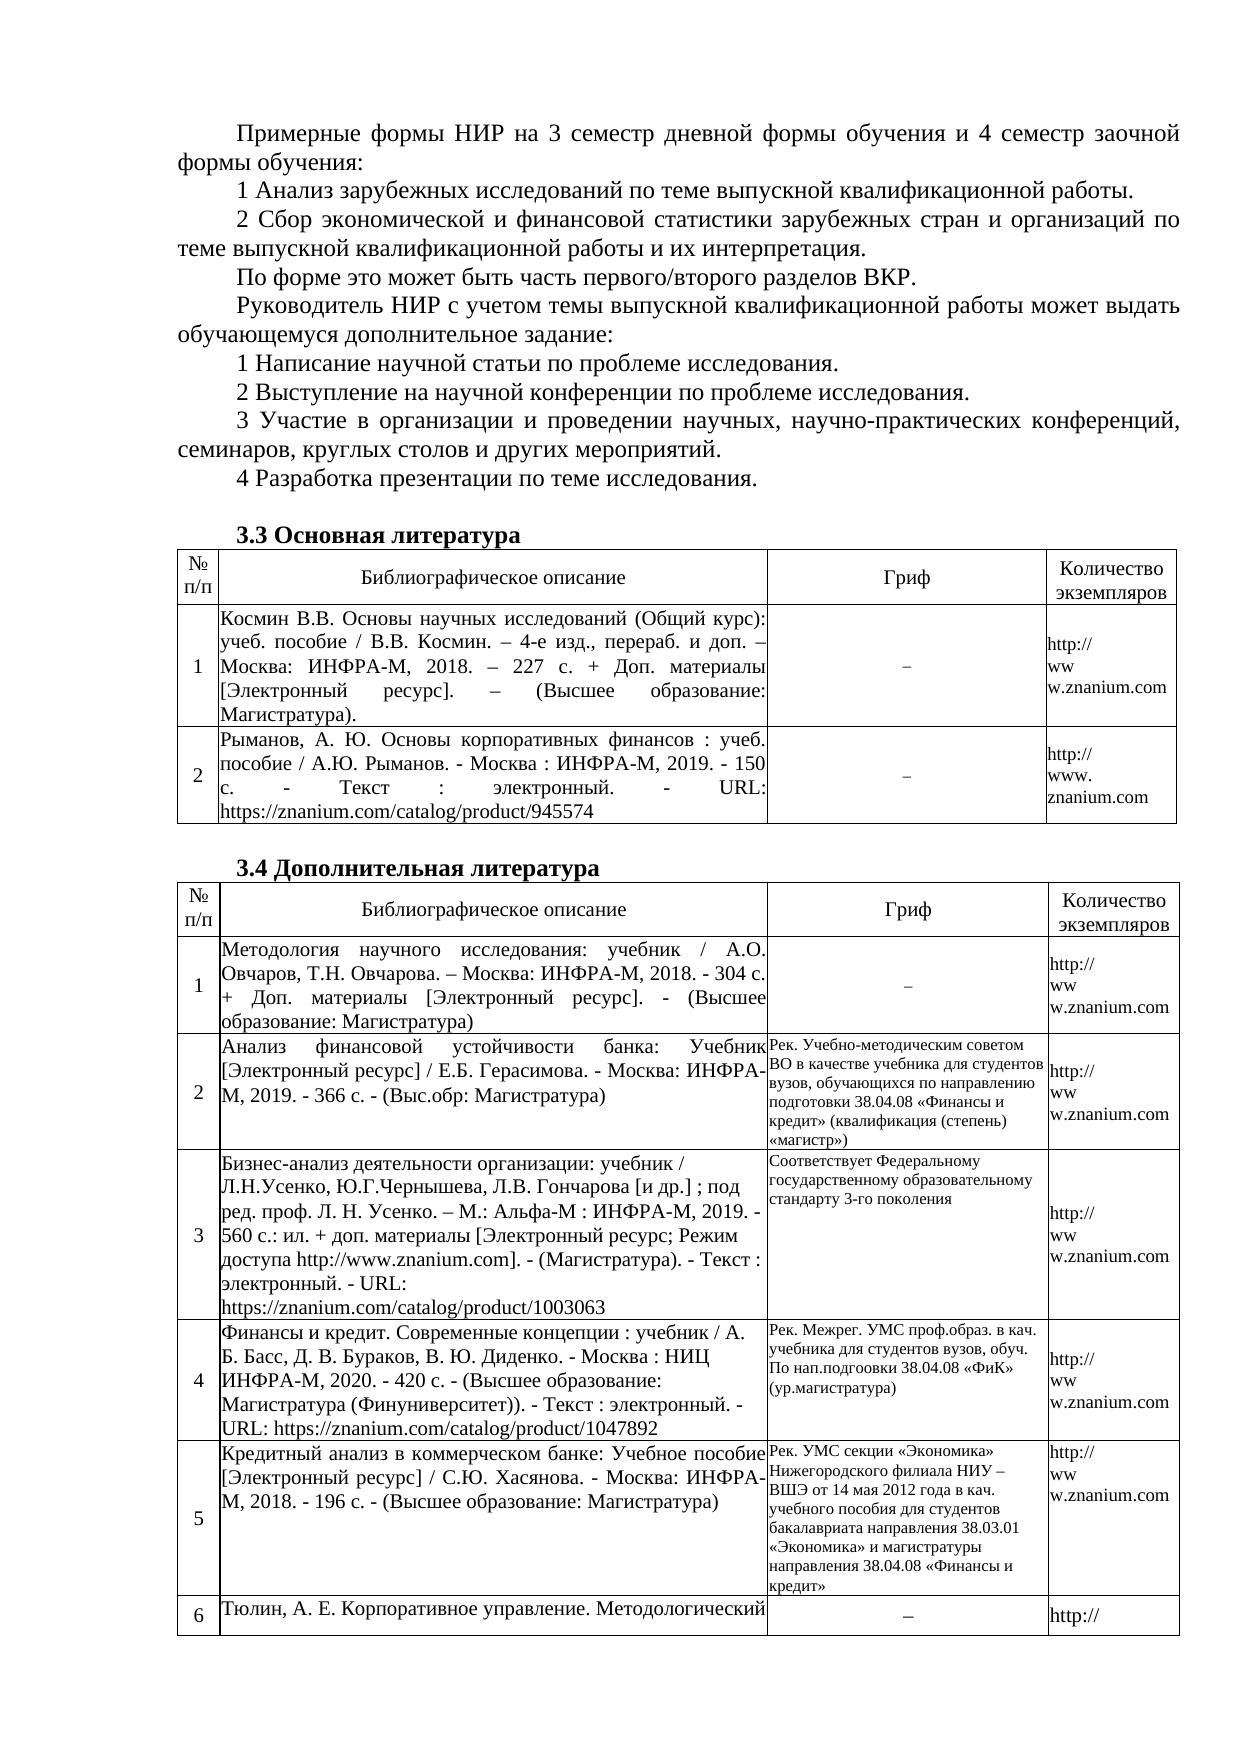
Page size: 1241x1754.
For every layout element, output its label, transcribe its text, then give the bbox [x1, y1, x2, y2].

table_header Гриф [768, 883, 1048, 936]
table_header Библиографическое описание [221, 883, 767, 936]
table_cell Финансы и кредит. Современные концепции : учебник / А. Б. Басс, Д. В. Бураков, В. Ю. Диденко. - Москва : НИЦ ИНФРА-М, 2020. - 420 с. - (Высшее образование: Магистратура (Финуниверситет)). - Текст : электронный. - URL: https://znanium.com/catalog/product/1047892 [221, 1320, 767, 1440]
table_cell 6 [178, 1596, 219, 1635]
text Примерные формы НИР на 3 семестр дневной формы обучения и 4 семестр заочной формы обучения: [177, 118, 1181, 176]
table_cell Анализ финансовой устойчивости банка: Учебник [Электронный ресурс] / Е.Б. Герасимова. - Москва: ИНФРА-М, 2019. - 366 с. - (Выс.обр: Магистратура) [221, 1034, 767, 1149]
text 1 Анализ зарубежных исследований по теме выпускной квалификационной работы. [177, 176, 1181, 204]
table_cell – [768, 1596, 1048, 1635]
table_cell http://www.znanium.com [1047, 727, 1176, 823]
table_cell http://www.znanium.com [1049, 1441, 1179, 1594]
table_cell Рек. Межрег. УМС проф.образ. в кач. учебника для студентов вузов, обуч. По нап.подгоовки 38.04.08 «ФиК» (ур.магистратура) [768, 1320, 1048, 1440]
table_header Библиографическое описание [219, 550, 767, 604]
text По форме это может быть часть первого/второго разделов ВКР. [177, 262, 1181, 291]
table_cell http://www.znanium.com [1049, 1150, 1179, 1319]
table_cell 1 [178, 937, 219, 1033]
text 1 Написание научной статьи по проблеме исследования. [177, 348, 1181, 377]
text Руководитель НИР с учетом темы выпускной квалификационной работы может выдать обучающемуся дополнительное задание: [177, 291, 1181, 348]
table_cell – [768, 727, 1046, 823]
table_cell – [768, 605, 1046, 726]
table_header № п/п [178, 550, 218, 604]
table_cell Рек. УМС секции «Экономика» Нижегородского филиала НИУ – ВШЭ от 14 мая 2012 года в кач. учебного пособия для студентов бакалавриата направления 38.03.01 «Экономика» и магистратуры направления 38.04.08 «Финансы и кредит» [768, 1441, 1048, 1594]
table_cell 5 [178, 1441, 219, 1594]
table_header Количество экземпляров [1047, 550, 1176, 604]
text 3 Участие в организации и проведении научных, научно-практических конференций, семинаров, круглых столов и других мероприятий. [177, 406, 1181, 463]
text 4 Разработка презентации по теме исследования. [177, 463, 1181, 492]
text 2 Выступление на научной конференции по проблеме исследования. [177, 377, 1181, 406]
table_cell http://www.znanium.com [1047, 605, 1176, 726]
table_cell Кредитный анализ в коммерческом банке: Учебное пособие [Электронный ресурс] / С.Ю. Хасянова. - Москва: ИНФРА-М, 2018. - 196 с. - (Высшее образование: Магистратура) [221, 1441, 767, 1594]
table_cell – [768, 937, 1048, 1033]
table_header Гриф [768, 550, 1046, 604]
table_cell Рыманов, А. Ю. Основы корпоративных финансов : учеб. пособие / А.Ю. Рыманов. - Москва : ИНФРА-М, 2019. - 150 с. - Текст : электронный. - URL: https://znanium.com/catalog/product/945574 [219, 727, 767, 823]
table_cell 1 [178, 605, 218, 726]
table_cell 4 [178, 1320, 219, 1440]
text 3.3 Основная литература [177, 521, 1181, 549]
table_cell Космин В.В. Основы научных исследований (Общий курс): учеб. пособие / В.В. Космин. – 4-е изд., перераб. и доп. – Москва: ИНФРА-М, 2018. – 227 с. + Доп. материалы [Электронный ресурс]. – (Высшее образование: Магистратура). [219, 605, 767, 726]
table_cell Рек. Учебно-методическим советом ВО в качестве учебника для студентов вузов, обучающихся по направлению подготовки 38.04.08 «Финансы и кредит» (квалификация (степень) «магистр») [768, 1034, 1048, 1149]
text 2 Сбор экономической и финансовой статистики зарубежных стран и организаций по теме выпускной квалификационной работы и их интерпретация. [177, 204, 1181, 262]
table_cell http://znanium.com [1049, 1596, 1179, 1635]
table_cell http://www.znanium.com [1049, 937, 1179, 1033]
table_cell Соответствует Федеральному государственному образовательному стандарту 3-го поколения [768, 1150, 1048, 1319]
table_cell 3 [178, 1150, 219, 1319]
table_cell http://www.znanium.com [1049, 1320, 1179, 1440]
text 3.4 Дополнительная литература [177, 853, 1181, 882]
table_cell 2 [178, 727, 218, 823]
table_header Количество экземпляров [1049, 883, 1179, 936]
table_cell 2 [178, 1034, 219, 1149]
table_cell http://www.znanium.com [1049, 1034, 1179, 1149]
table_header № п/п [178, 883, 219, 936]
table_cell Методология научного исследования: учебник / А.О. Овчаров, Т.Н. Овчарова. – Москва: ИНФРА-М, 2018. - 304 с. + Доп. материалы [Электронный ресурс]. - (Высшее образование: Магистратура) [221, 937, 767, 1033]
table_cell Бизнес-анализ деятельности организации: учебник / Л.Н.Усенко, Ю.Г.Чернышева, Л.В. Гончарова [и др.] ; под ред. проф. Л. Н. Усенко. – М.: Альфа-М : ИНФРА-М, 2019. - 560 с.: ил. + доп. материалы [Электронный ресурс; Режим доступа http://www.znanium.com]. - (Магистратура). - Текст : электронный. - URL: https://znanium.com/catalog/product/1003063 [221, 1150, 767, 1319]
